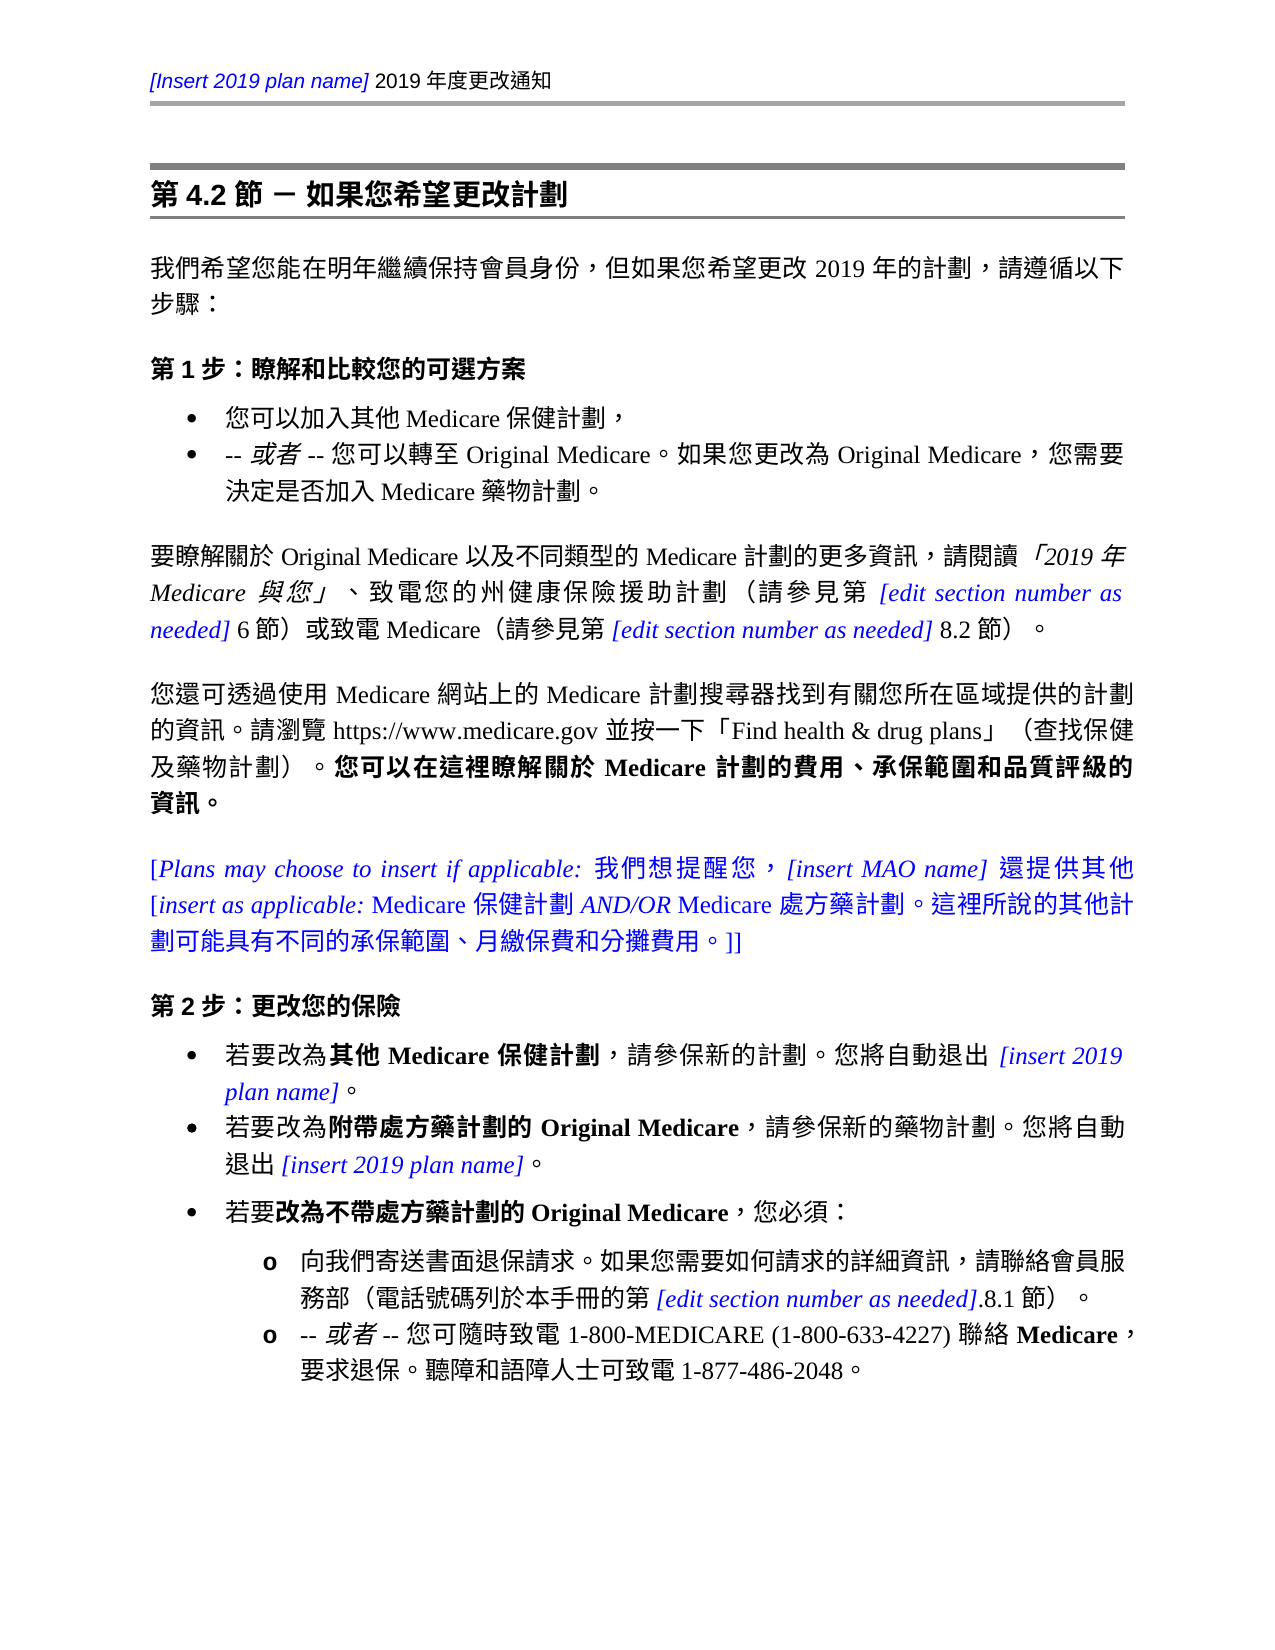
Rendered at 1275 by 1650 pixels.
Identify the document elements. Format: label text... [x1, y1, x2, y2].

text 我們希望您能在明年繼續保持會員身份，但如果您希望更改 2019 年的計劃，請遵循以下步驟： [150, 248, 1125, 321]
list -- 或者 -- 您可以轉至 Original Medicare。如果您更改為 Original Medicare，您需要決定是否加入 Medicare 藥物計劃。 [187, 435, 1125, 507]
text 要瞭解關於 Original Medicare 以及不同類型的 Medicare 計劃的更多資訊，請閱讀「2019 年 Medicare 與您」、致電您的州健康保險援助計劃（請參見第 [edit section number as needed] 6 節）或致電 Medicare（請參見第 [edit section number as needed] 8.2 節）。 [150, 537, 1125, 645]
list 若要改為附帶處方藥計劃的 Original Medicare，請參保新的藥物計劃。您將自動退出 [insert 2019 plan name]。 [187, 1108, 1125, 1180]
list 您可以加入其他 Medicare 保健計劃， [187, 399, 1125, 435]
list -- 或者 -- 您可隨時致電 1-800-MEDICARE (1-800-633-4227) 聯絡 Medicare，要求退保。聽障和語障人士可致電 1-877-486-2048。 [262, 1327, 1144, 1399]
subtitle 第 2 步：更改您的保險 [150, 987, 1125, 1023]
subtitle 第 4.2 節 － 如果您希望更改計劃 [150, 170, 1125, 216]
list 向我們寄送書面退保請求。如果您需要如何請求的詳細資訊，請聯絡會員服務部（電話號碼列於本手冊的第 [edit section number as needed].8.1 節）。 [262, 1242, 1125, 1314]
subtitle 第 1 步：瞭解和比較您的可選方案 [150, 350, 1125, 386]
text 您還可透過使用 Medicare 網站上的 Medicare 計劃搜尋器找到有關您所在區域提供的計劃的資訊。請瀏覽 https://www.medicare.gov 並按一下「Find health & drug plans」（查找保健及藥物計劃）。您可以在這裡瞭解關於 Medicare 計劃的費用、承保範圍和品質評級的 資訊。 [150, 674, 1134, 819]
text [Plans may choose to insert if applicable: 我們想提醒您，[insert MAO name] 還提供其他 [insert as applicable: Medicare 保健計劃 AND/OR Medicare 處方藥計劃。這裡所說的其他計劃可能具有不同的承保範圍、月繳保費和分攤費用。]] [150, 849, 1134, 957]
list 若要改為不帶處方藥計劃的 Original Medicare，您必須： [187, 1193, 1125, 1229]
list 若要改為其他 Medicare 保健計劃，請參保新的計劃。您將自動退出 [insert 2019 plan name]。 [187, 1035, 1125, 1108]
